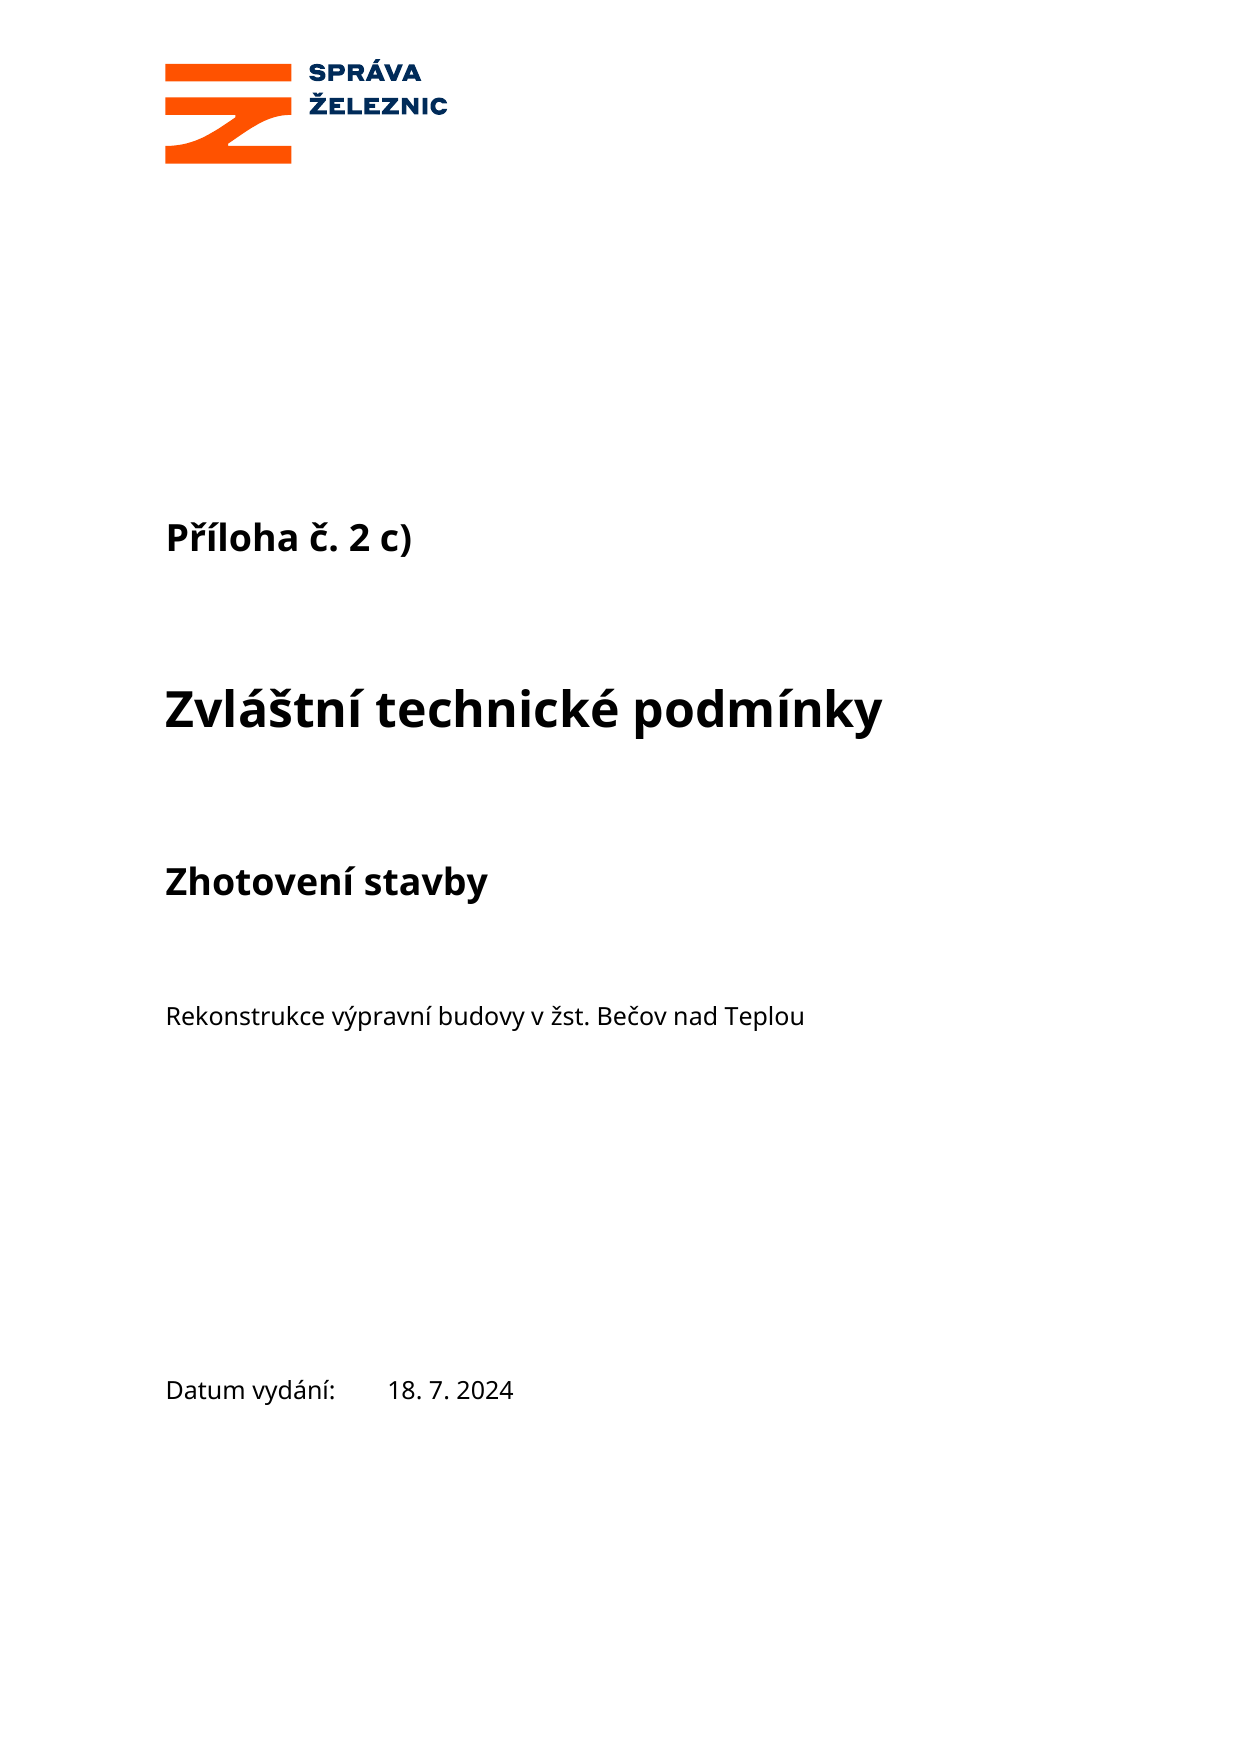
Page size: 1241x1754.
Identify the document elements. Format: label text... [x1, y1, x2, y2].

text Datum vydání: 18. 7. 2024 [165, 1373, 1075, 1407]
text Zvláštní technické podmínky [165, 674, 1075, 742]
text Příloha č. 2 c) [165, 512, 1075, 563]
text Zhotovení stavby [165, 855, 1075, 906]
